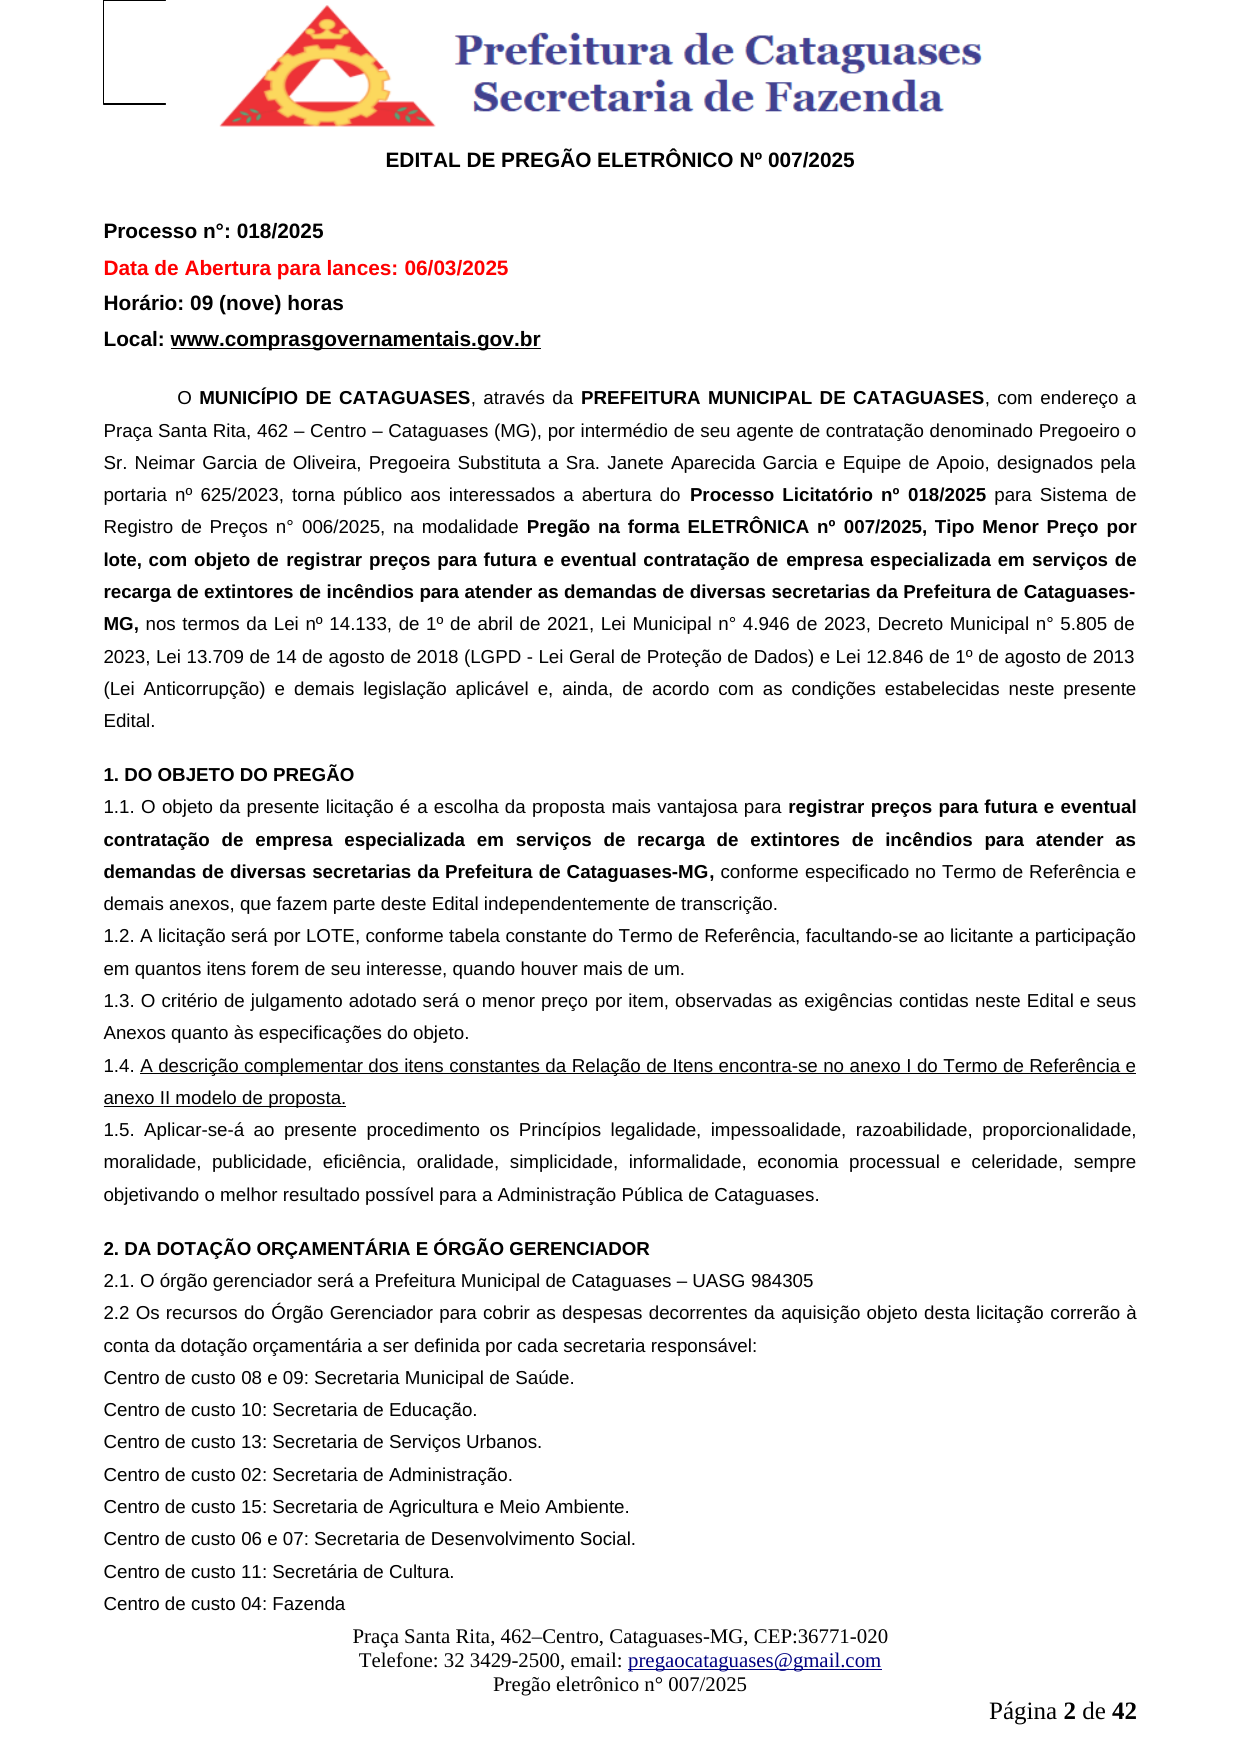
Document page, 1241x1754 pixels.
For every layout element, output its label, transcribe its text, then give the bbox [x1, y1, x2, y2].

text Centro de custo 08 e 09: Secretaria Municipal de Saúde. [103, 1367, 1137, 1388]
text Horário: 09 (nove) horas [103, 291, 1137, 315]
text Processo n°: 018/2025 [103, 219, 1137, 243]
text 1.2. A licitação será por LOTE, conforme tabela constante do Termo de Referência, facultando-se ao licitante a participação em quantos itens forem de seu interesse, quando houver mais de um. [103, 925, 1137, 979]
text 2. DA DOTAÇÃO ORÇAMENTÁRIA E ÓRGÃO GERENCIADOR [103, 1237, 1137, 1259]
text EDITAL DE PREGÃO ELETRÔNICO Nº 007/2025 [103, 147, 1137, 171]
text Centro de custo 10: Secretaria de Educação. [103, 1399, 1137, 1421]
text 1. DO OBJETO DO PREGÃO [103, 764, 1137, 785]
text Centro de custo 15: Secretaria de Agricultura e Meio Ambiente. [103, 1496, 1137, 1517]
text Centro de custo 13: Secretaria de Serviços Urbanos. [103, 1431, 1137, 1453]
text Centro de custo 02: Secretaria de Administração. [103, 1463, 1137, 1485]
text 2.2 Os recursos do Órgão Gerenciador para cobrir as despesas decorrentes da aquisição objeto desta licitação correrão à conta da dotação orçamentária a ser definida por cada secretaria responsável: [103, 1302, 1137, 1356]
text Data de Abertura para lances: 06/03/2025 [103, 255, 1137, 279]
text 1.4. A descrição complementar dos itens constantes da Relação de Itens encontra-se no anexo I do Termo de Referência e anexo II modelo de proposta. [103, 1054, 1137, 1108]
text Centro de custo 04: Fazenda [103, 1593, 1137, 1614]
text 1.5. Aplicar-se-á ao presente procedimento os Princípios legalidade, impessoalidade, razoabilidade, proporcionalidade, moralidade, publicidade, eficiência, oralidade, simplicidade, informalidade, economia processual e celeridade, sempre objetivando o melhor resultado possível para a Administração Pública de Cataguases. [103, 1119, 1137, 1205]
picture [165, 0, 1075, 148]
text O MUNICÍPIO DE CATAGUASES, através da Prefeitura Municipal de Cataguases, com endereço a Praça Santa Rita, 462 – Centro – Cataguases (MG), por intermédio de seu agente de contratação denominado Pregoeiro o Sr. Neimar Garcia de Oliveira, Pregoeira Substituta a Sra. Janete Aparecida Garcia e Equipe de Apoio, designados pela portaria nº 625/2023, torna público aos interessados a abertura do Processo Licitatório nº 018/2025 para Sistema de Registro de Preços n° 006/2025, na modalidade Pregão na forma ELETRÔNICA nº 007/2025, Tipo Menor Preço por lote, com objeto de registrar preços para futura e eventual contratação de empresa especializada em serviços de recarga de extintores de incêndios para atender as demandas de diversas secretarias da Prefeitura de Cataguases-MG, nos termos da Lei nº 14.133, de 1º de abril de 2021, Lei Municipal n° 4.946 de 2023, Decreto Municipal n° 5.805 de 2023, Lei 13.709 de 14 de agosto de 2018 (LGPD - Lei Geral de Proteção de Dados) e Lei 12.846 de 1º de agosto de 2013 (Lei Anticorrupção) e demais legislação aplicável e, ainda, de acordo com as condições estabelecidas neste presente Edital. [103, 387, 1137, 732]
text Local: www.comprasgovernamentais.gov.br [103, 327, 1137, 351]
text Centro de custo 11: Secretária de Cultura. [103, 1560, 1137, 1582]
text 2.1. O órgão gerenciador será a Prefeitura Municipal de Cataguases – UASG 984305 [103, 1270, 1137, 1291]
text 1.1. O objeto da presente licitação é a escolha da proposta mais vantajosa para registrar preços para futura e eventual contratação de empresa especializada em serviços de recarga de extintores de incêndios para atender as demandas de diversas secretarias da Prefeitura de Cataguases-MG, conforme especificado no Termo de Referência e demais anexos, que fazem parte deste Edital independentemente de transcrição. [103, 796, 1137, 914]
text 1.3. O critério de julgamento adotado será o menor preço por item, observadas as exigências contidas neste Edital e seus Anexos quanto às especificações do objeto. [103, 990, 1137, 1044]
text Centro de custo 06 e 07: Secretaria de Desenvolvimento Social. [103, 1528, 1137, 1550]
